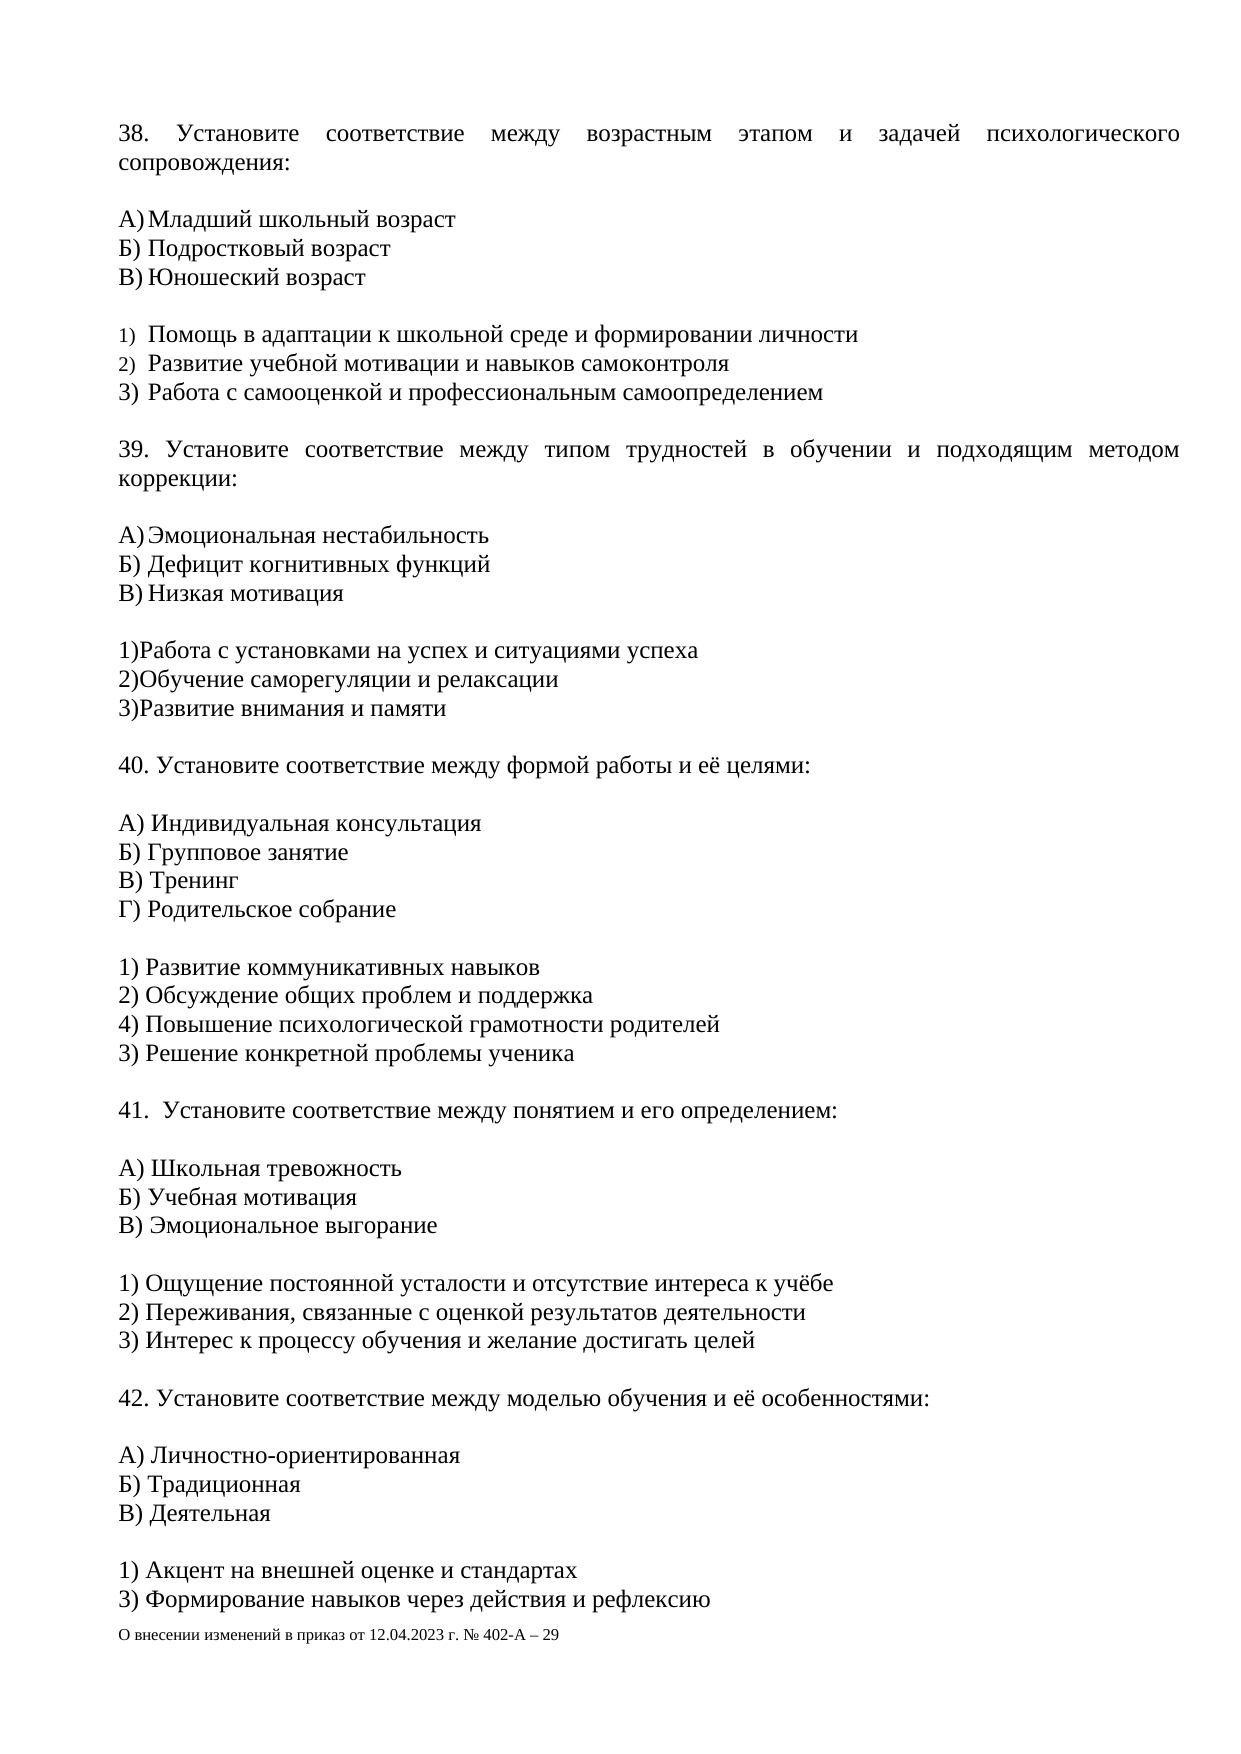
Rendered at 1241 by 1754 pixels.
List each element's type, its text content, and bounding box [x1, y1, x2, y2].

text Б) Учебная мотивация [118, 1182, 1181, 1211]
text 1) Акцент на внешней оценке и стандартах [118, 1556, 1181, 1584]
text 38. Установите соответствие между возрастным этапом и задачей психологического сопровождения: [118, 118, 1181, 176]
text 4) Повышение психологической грамотности родителей [118, 1009, 1181, 1038]
text 39. Установите соответствие между типом трудностей в обучении и подходящим методом коррекции: [118, 434, 1181, 492]
text В) Тренинг [118, 866, 1181, 894]
text 41. Установите соответствие между понятием и его определением: [118, 1096, 1181, 1124]
text А) Индивидуальная консультация [118, 808, 1181, 837]
list Младший школьный возраст [118, 204, 1181, 233]
text А) Личностно-ориентированная [118, 1441, 1181, 1469]
text 42. Установите соответствие между моделью обучения и её особенностями: [118, 1383, 1181, 1412]
text А) Школьная тревожность [118, 1153, 1181, 1182]
list Работа с самооценкой и профессиональным самоопределением [118, 377, 1181, 406]
list Помощь в адаптации к школьной среде и формировании личности [118, 319, 1181, 348]
text В) Деятельная [118, 1498, 1181, 1527]
text 3) Формирование навыков через действия и рефлексию [118, 1584, 1181, 1613]
list Развитие внимания и памяти [118, 693, 1181, 722]
list Подростковый возраст [118, 233, 1181, 262]
text 40. Установите соответствие между формой работы и её целями: [118, 751, 1181, 779]
list Развитие учебной мотивации и навыков самоконтроля [118, 348, 1181, 377]
text Г) Родительское собрание [118, 894, 1181, 923]
list Работа с установками на успех и ситуациями успеха [118, 636, 1181, 664]
list Юношеский возраст [118, 262, 1181, 291]
text Б) Групповое занятие [118, 837, 1181, 866]
text Б) Традиционная [118, 1469, 1181, 1498]
text 1) Ощущение постоянной усталости и отсутствие интереса к учёбе [118, 1268, 1181, 1297]
list Обучение саморегуляции и релаксации [118, 664, 1181, 693]
list Низкая мотивация [118, 578, 1181, 607]
text 3) Решение конкретной проблемы ученика [118, 1038, 1181, 1067]
text 2) Переживания, связанные с оценкой результатов деятельности [118, 1297, 1181, 1326]
text 1) Развитие коммуникативных навыков [118, 952, 1181, 981]
text 2) Обсуждение общих проблем и поддержка [118, 981, 1181, 1009]
list Дефицит когнитивных функций [118, 549, 1181, 578]
text 3) Интерес к процессу обучения и желание достигать целей [118, 1326, 1181, 1354]
list Эмоциональная нестабильность [118, 521, 1181, 549]
text В) Эмоциональное выгорание [118, 1211, 1181, 1239]
